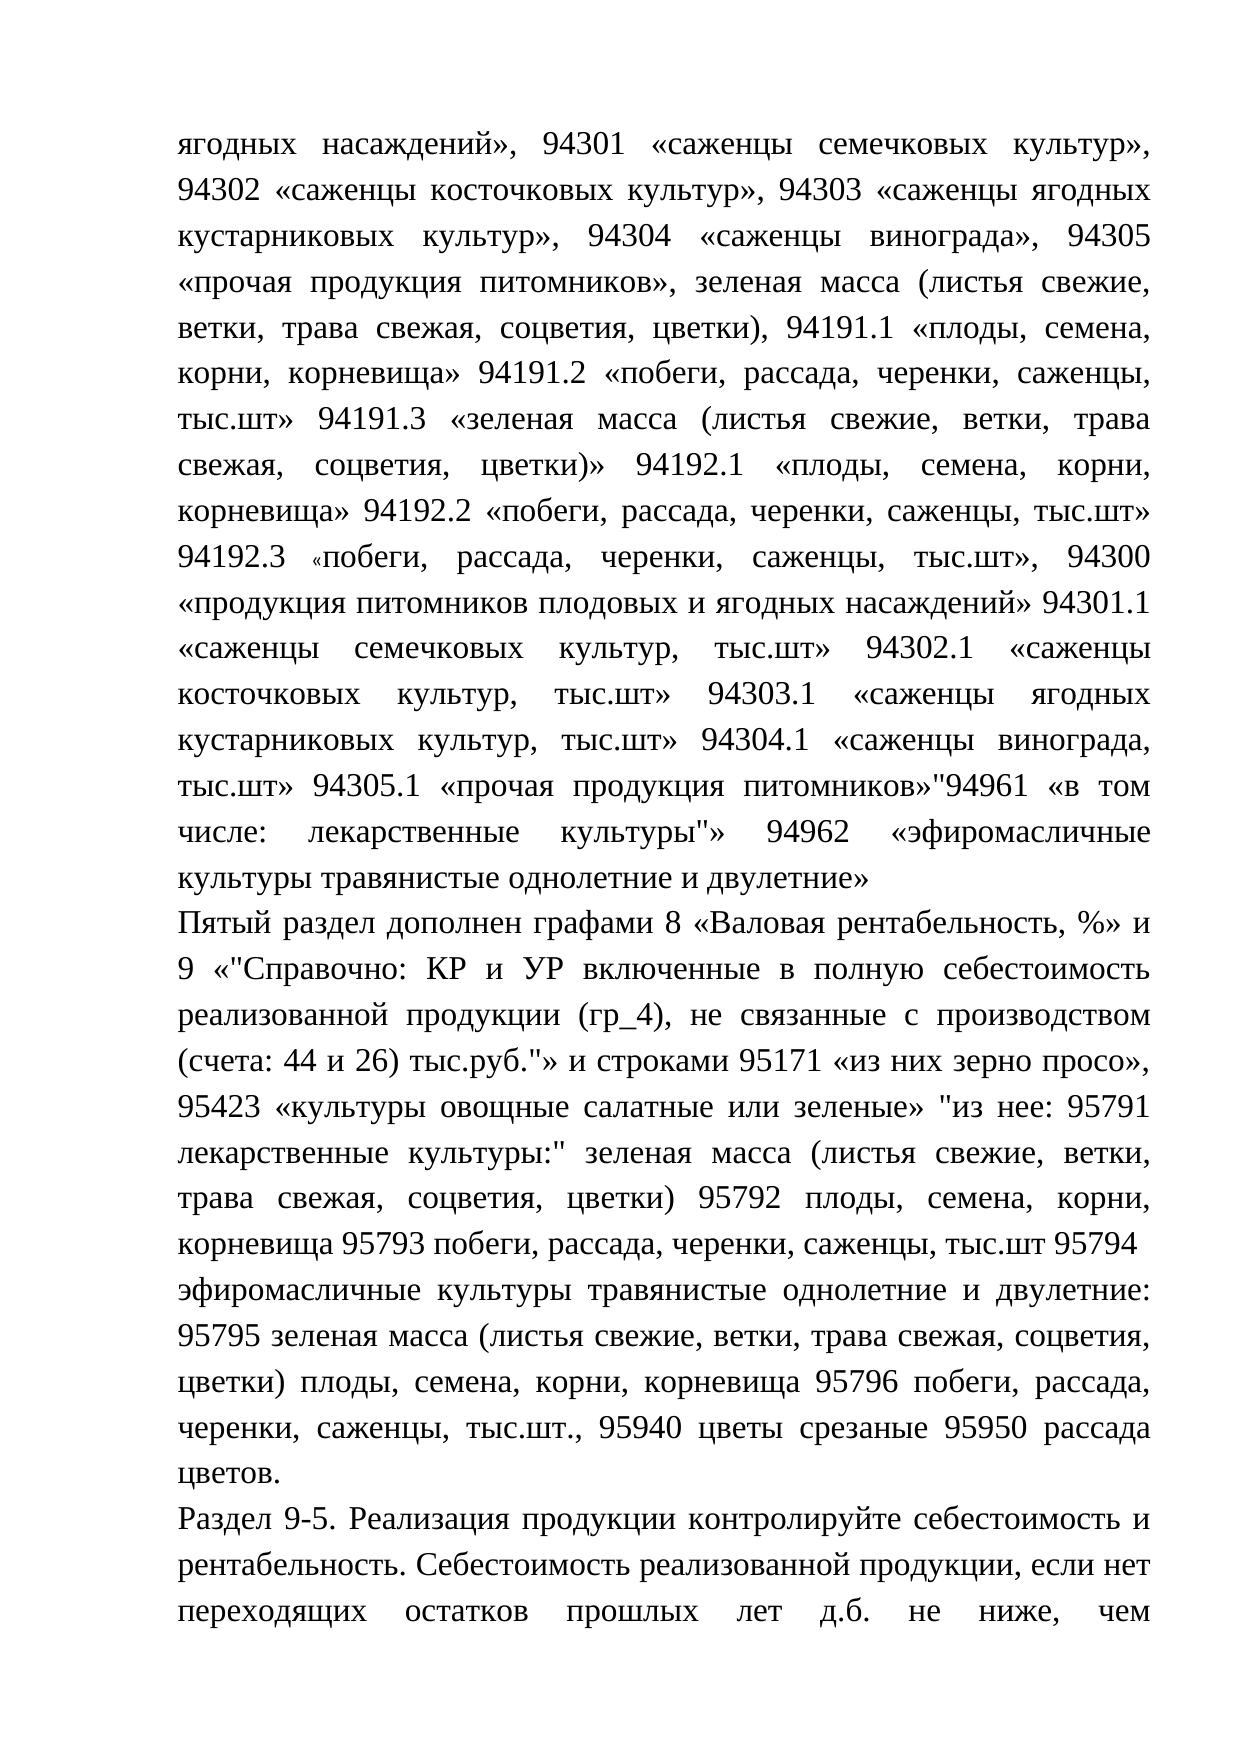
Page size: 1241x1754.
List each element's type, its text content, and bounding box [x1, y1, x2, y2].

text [177, 118, 1152, 897]
text Пятый раздел дополнен графами 8 «Валовая рентабельность, %» и 9 «"Справочно: КР и УР включенные в полную себестоимость реализованной продукции (гр_4), не связанные с производством (счета: 44 и 26) тыс.руб."» и строками 95171 «из них зерно просо», 95423 «культуры овощные салатные или зеленые» "из нее: 95791 лекарственные культуры:" зеленая масса (листья свежие, ветки, трава свежая, соцветия, цветки) 95792 плоды, семена, корни, корневища 95793 побеги, рассада, черенки, саженцы, тыс.шт 95794 [177, 897, 1152, 1264]
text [177, 1493, 1152, 1631]
text эфиромасличные культуры травянистые однолетние и двулетние: 95795 зеленая масса (листья свежие, ветки, трава свежая, соцветия, цветки) плоды, семена, корни, корневища 95796 побеги, рассада, черенки, саженцы, тыс.шт., 95940 цветы срезаные 95950 рассада цветов. [177, 1264, 1152, 1493]
